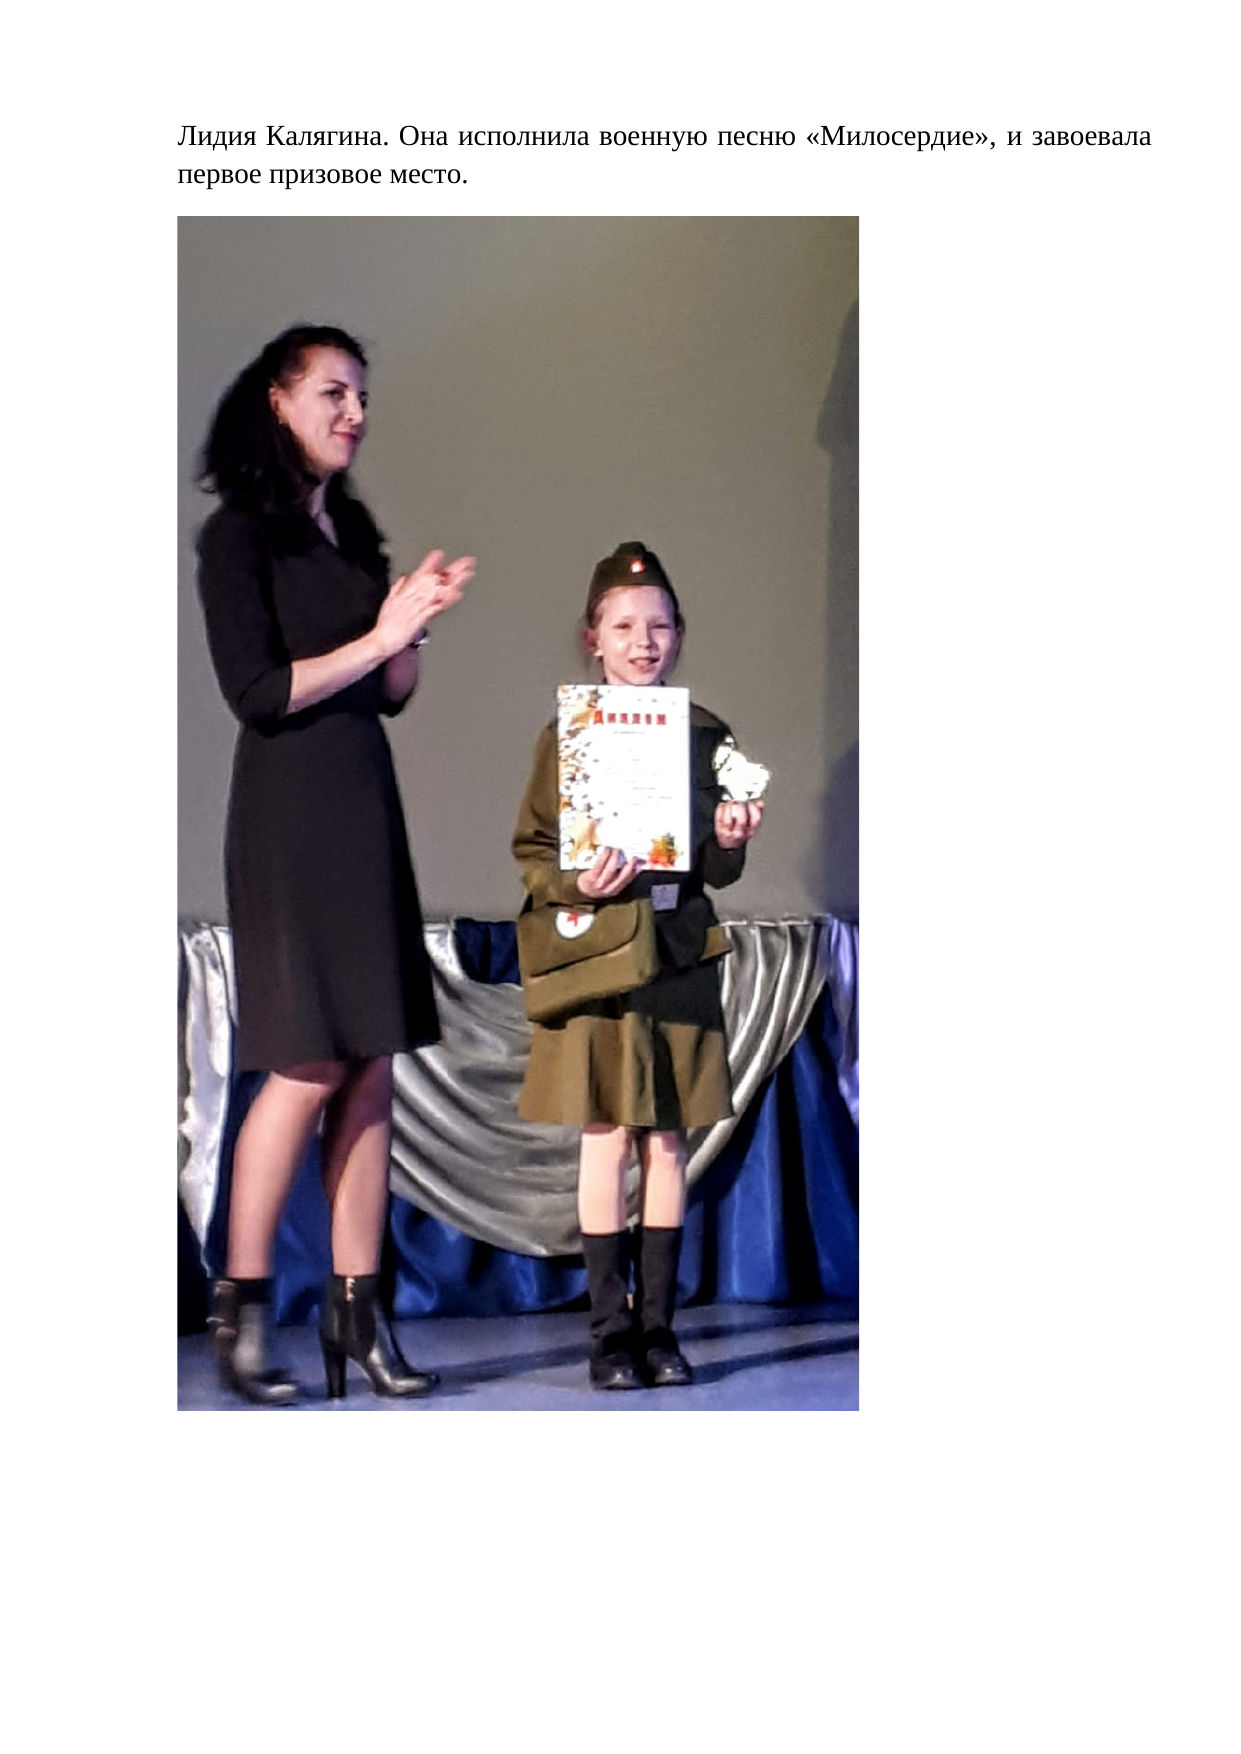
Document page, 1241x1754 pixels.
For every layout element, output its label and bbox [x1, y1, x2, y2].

text [177, 118, 1152, 190]
picture [177, 216, 860, 1411]
